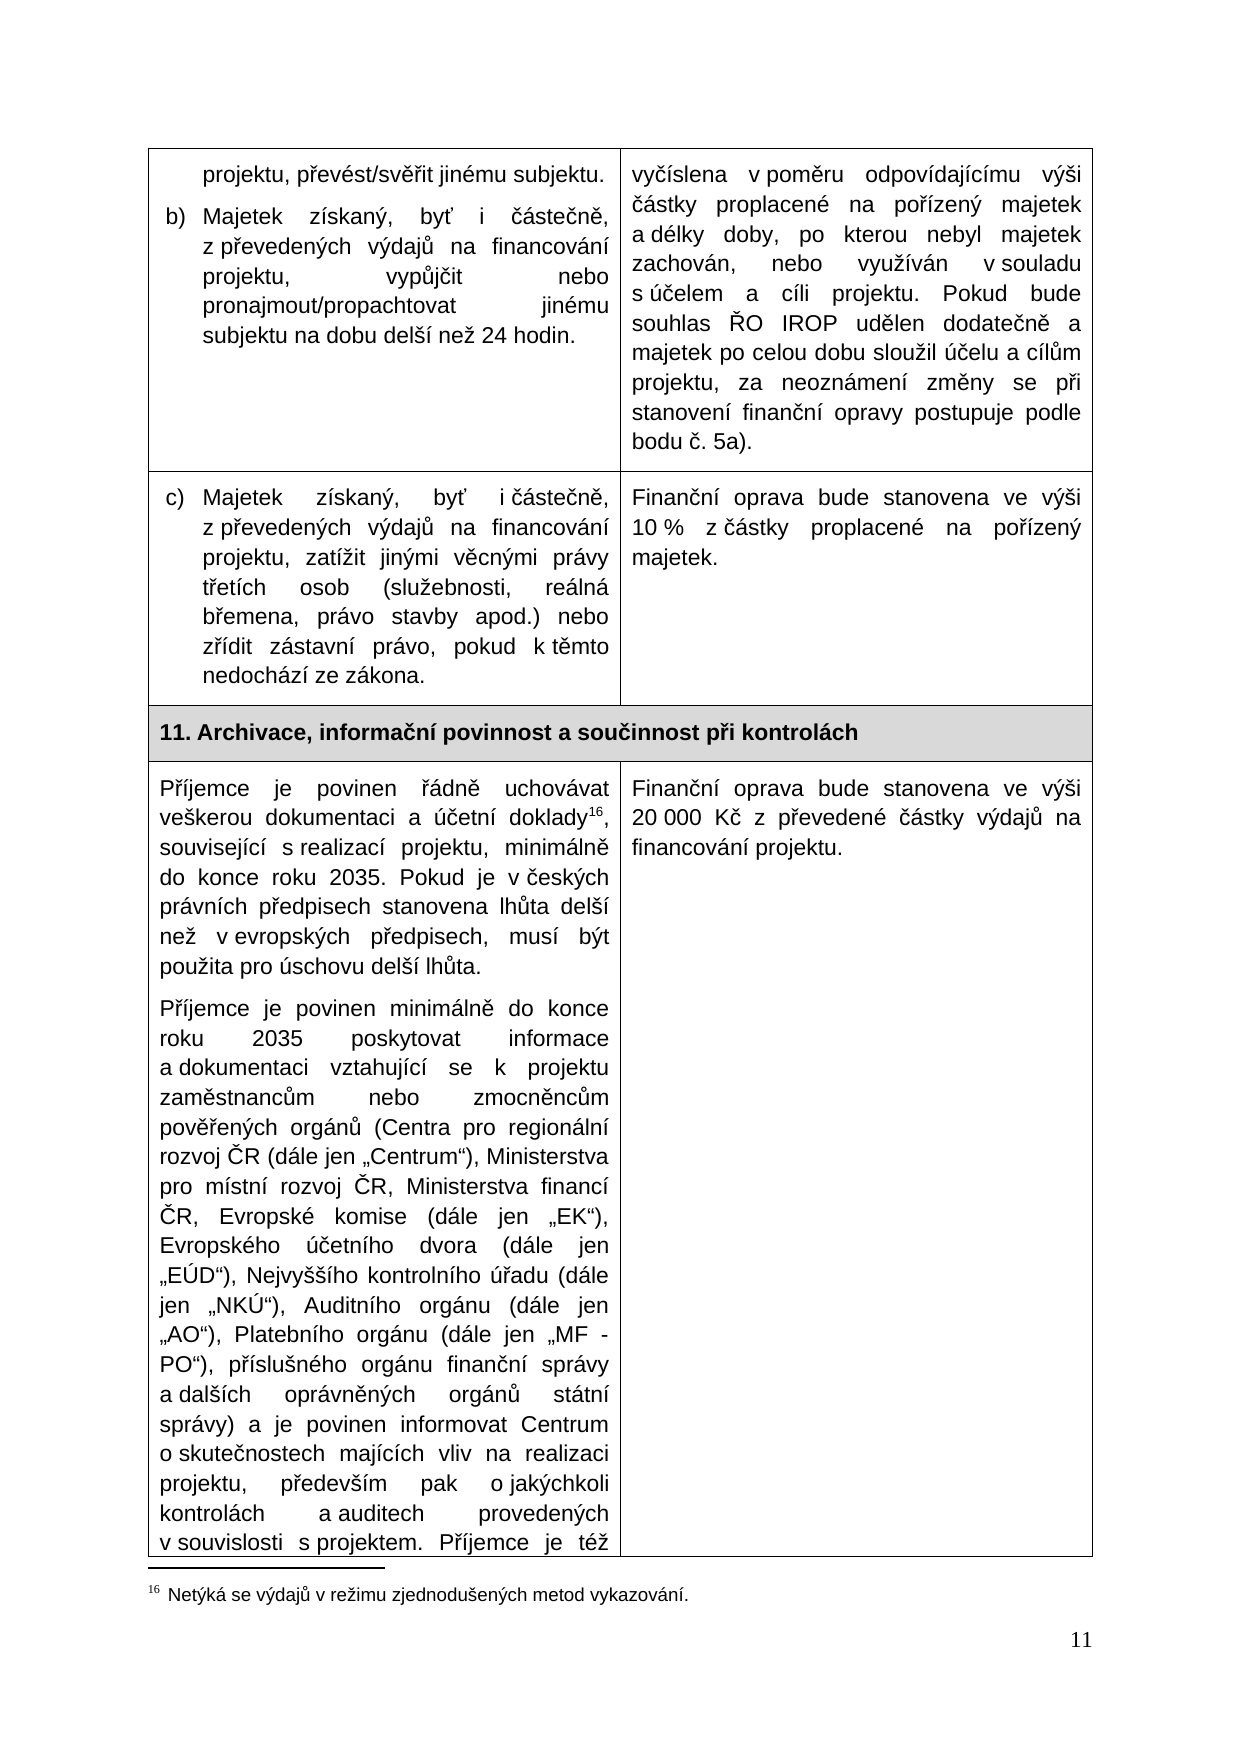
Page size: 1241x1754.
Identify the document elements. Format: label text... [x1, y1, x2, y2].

table_cell Archivace, informační povinnost a součinnost při kontrolách [149, 706, 1092, 761]
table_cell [149, 762, 620, 1556]
table_cell Majetek získaný, byť i částečně, z převedených výdajů na financování projektu, zatížit jinými věcnými právy třetích osob (služebnosti, reálná břemena, právo stavby apod.) nebo zřídit zástavní právo, pokud k těmto nedochází ze zákona. [149, 472, 620, 705]
table_cell Finanční oprava bude stanovena ve výši 10 % z částky proplacené na pořízený majetek. [621, 472, 1092, 705]
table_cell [621, 762, 1092, 1556]
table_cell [149, 149, 620, 471]
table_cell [621, 149, 1092, 471]
